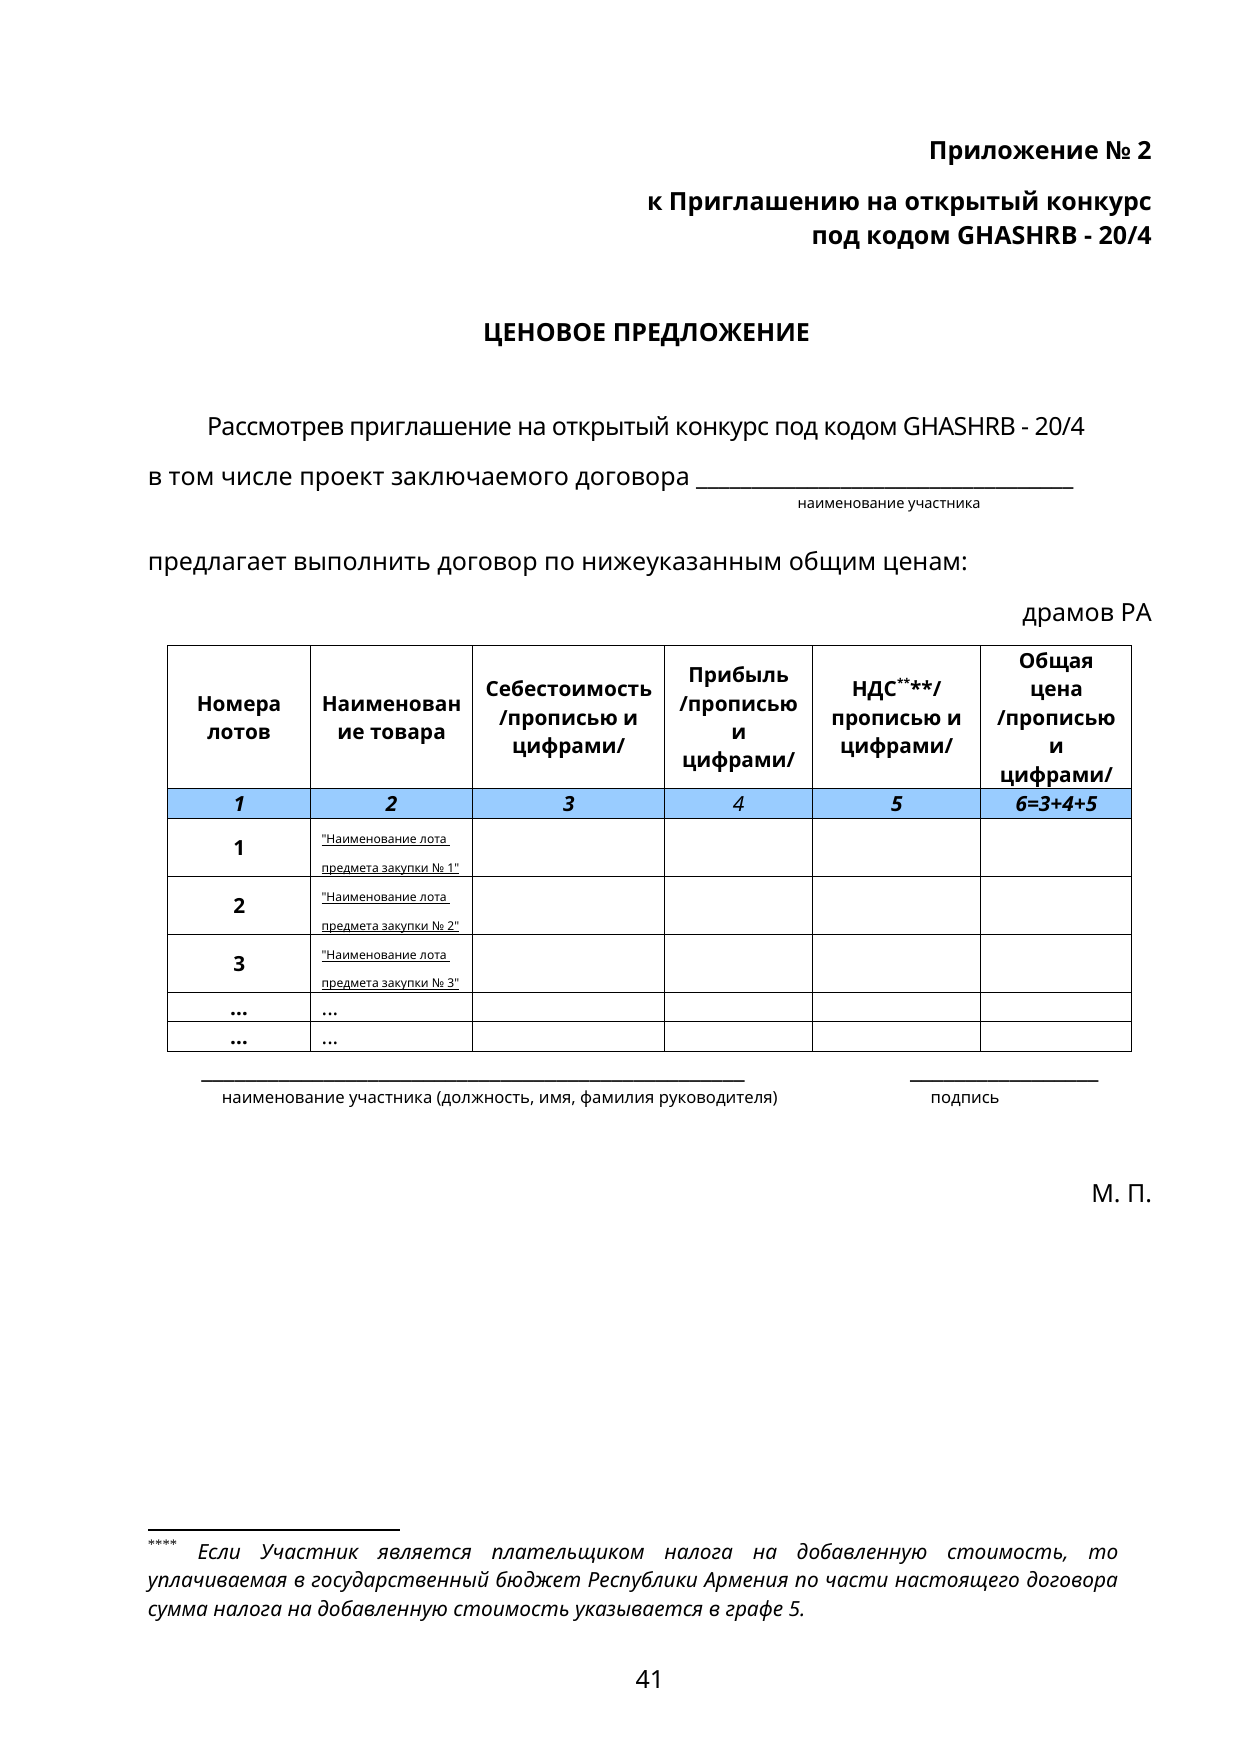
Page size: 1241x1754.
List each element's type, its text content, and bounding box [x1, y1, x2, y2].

table_cell [813, 819, 980, 876]
table_cell [473, 877, 664, 934]
table_cell … [168, 1022, 310, 1051]
table_cell 1 [168, 789, 310, 818]
text ЦЕНОВОЕ ПРЕДЛОЖЕНИЕ [141, 315, 1152, 349]
table_cell ... [311, 993, 472, 1021]
table_cell [813, 1022, 980, 1051]
text наименование участника [797, 493, 1152, 527]
text драмов РА [148, 594, 1152, 628]
text Рассмотрев приглашение на открытый конкурс под кодом GHASHRB - 20/4 [148, 408, 1152, 442]
table_header Прибыль /прописью и цифрами/ [665, 646, 812, 788]
table_cell 4 [665, 789, 812, 818]
table_cell [813, 993, 980, 1021]
table_cell 5 [813, 789, 980, 818]
table_cell [665, 935, 812, 992]
table_cell 3 [473, 789, 664, 818]
table_cell … [168, 993, 310, 1021]
table_cell [981, 819, 1131, 876]
table_header Наименование товара [311, 646, 472, 788]
table_cell [473, 993, 664, 1021]
table_cell [665, 993, 812, 1021]
table_cell [473, 1022, 664, 1051]
table_cell 3 [168, 935, 310, 992]
table_cell [813, 935, 980, 992]
text М. П. [148, 1176, 1152, 1210]
table_header Себестоимость /прописью и цифрами/ [473, 646, 664, 788]
table_cell [665, 877, 812, 934]
table_header Номера лотов [168, 646, 310, 788]
table_cell "Наименование лота предмета закупки № 3" [311, 935, 472, 992]
table_cell "Наименование лота предмета закупки № 2" [311, 877, 472, 934]
table_cell [981, 1022, 1131, 1051]
table_cell 6=3+4+5 [981, 789, 1131, 818]
table_cell [665, 819, 812, 876]
table_cell "Наименование лота предмета закупки № 1" [311, 819, 472, 876]
table_cell 1 [168, 819, 310, 876]
table_cell [981, 877, 1131, 934]
text _________________________________________________ _________________ [148, 1052, 1152, 1086]
table_header Общая цена /прописью и цифрами/ [981, 646, 1131, 788]
table_cell [981, 935, 1131, 992]
table_cell [665, 1022, 812, 1051]
text Приложение № 2 [148, 133, 1152, 167]
text в том числе проект заключаемого договора __________________________________ [148, 459, 1152, 493]
table_header НДС**/прописью и цифрами/ [813, 646, 980, 788]
text к Приглашению на открытый конкурс под кодом GHASHRB - 20/4 [148, 184, 1152, 252]
text наименование участника (должность, имя, фамилия руководителя) подпись [222, 1086, 1152, 1108]
table_cell [981, 993, 1131, 1021]
table_cell [473, 819, 664, 876]
table_cell ... [311, 1022, 472, 1051]
table_cell 2 [311, 789, 472, 818]
text предлагает выполнить договор по нижеуказанным общим ценам: [148, 544, 1152, 578]
table_cell [813, 877, 980, 934]
table_cell [473, 935, 664, 992]
table_cell 2 [168, 877, 310, 934]
